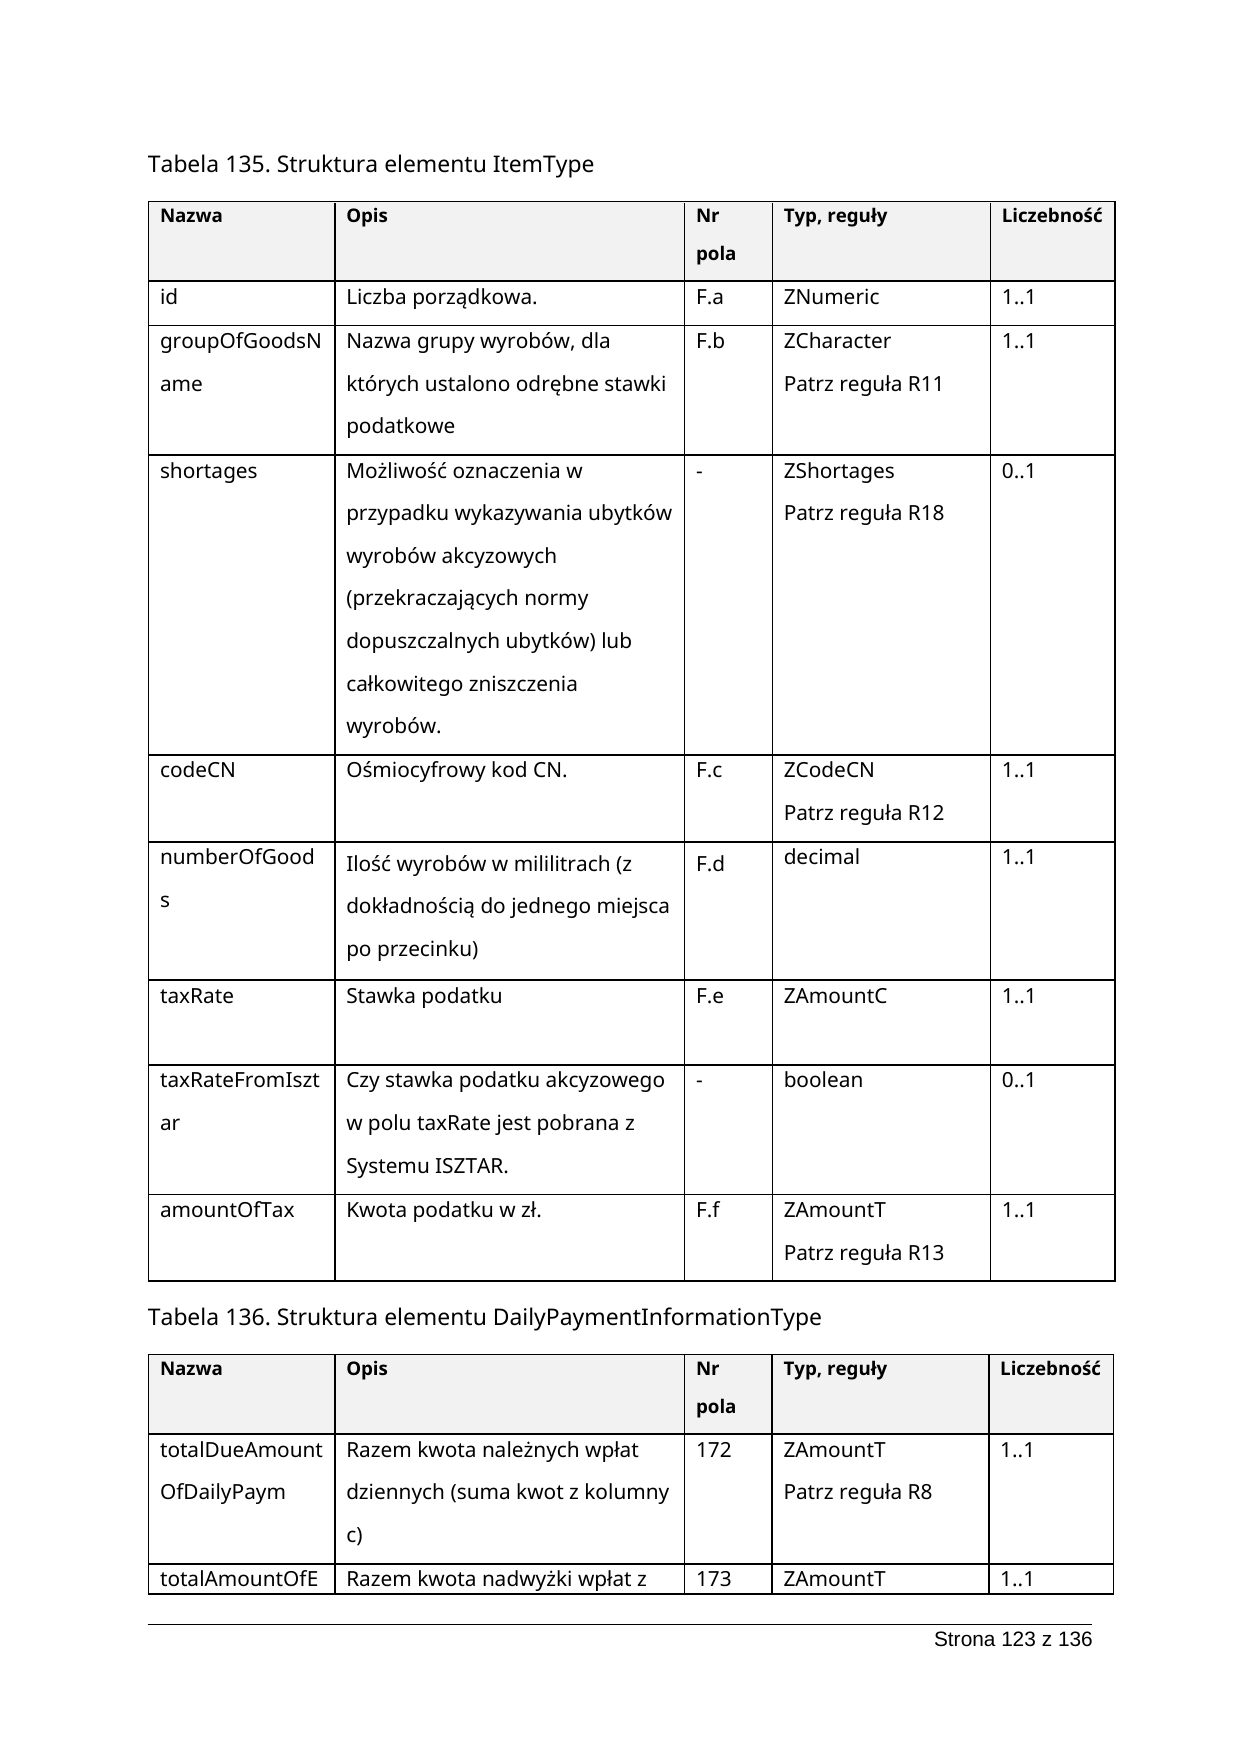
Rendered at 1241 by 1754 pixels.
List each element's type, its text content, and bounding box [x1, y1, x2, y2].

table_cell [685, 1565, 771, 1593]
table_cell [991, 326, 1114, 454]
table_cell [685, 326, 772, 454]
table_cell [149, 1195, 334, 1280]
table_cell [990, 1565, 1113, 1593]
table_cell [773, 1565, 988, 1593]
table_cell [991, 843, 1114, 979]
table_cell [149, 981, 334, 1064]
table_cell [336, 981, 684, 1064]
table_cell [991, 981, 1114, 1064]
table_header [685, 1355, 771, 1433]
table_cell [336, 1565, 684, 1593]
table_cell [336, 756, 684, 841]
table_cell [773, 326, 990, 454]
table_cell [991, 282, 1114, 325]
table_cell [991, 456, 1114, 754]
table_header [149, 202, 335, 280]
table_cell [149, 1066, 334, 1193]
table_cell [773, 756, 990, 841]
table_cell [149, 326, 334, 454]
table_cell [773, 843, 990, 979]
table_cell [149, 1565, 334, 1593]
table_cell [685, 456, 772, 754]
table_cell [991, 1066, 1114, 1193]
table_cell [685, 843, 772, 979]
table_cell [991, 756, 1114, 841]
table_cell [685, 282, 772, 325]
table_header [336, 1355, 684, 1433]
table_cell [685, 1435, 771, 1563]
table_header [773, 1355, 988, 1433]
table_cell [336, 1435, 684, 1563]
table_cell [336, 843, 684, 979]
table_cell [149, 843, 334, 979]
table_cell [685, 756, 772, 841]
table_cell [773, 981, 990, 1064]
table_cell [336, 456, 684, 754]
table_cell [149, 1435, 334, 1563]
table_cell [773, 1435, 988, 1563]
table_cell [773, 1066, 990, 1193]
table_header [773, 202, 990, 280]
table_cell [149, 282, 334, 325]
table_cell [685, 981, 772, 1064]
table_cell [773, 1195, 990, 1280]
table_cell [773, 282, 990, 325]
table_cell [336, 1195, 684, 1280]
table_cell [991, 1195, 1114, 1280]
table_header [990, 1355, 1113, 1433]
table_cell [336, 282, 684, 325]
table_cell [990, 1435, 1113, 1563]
text Tabela 136. Struktura elementu DailyPaymentInformationType [148, 1301, 1092, 1332]
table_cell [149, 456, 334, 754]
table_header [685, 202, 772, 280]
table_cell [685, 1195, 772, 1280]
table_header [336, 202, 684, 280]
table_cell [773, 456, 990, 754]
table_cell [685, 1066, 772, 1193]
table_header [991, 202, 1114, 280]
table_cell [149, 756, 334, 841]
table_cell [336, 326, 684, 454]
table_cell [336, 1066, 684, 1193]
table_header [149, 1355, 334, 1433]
text Tabela 135. Struktura elementu ItemType [148, 148, 1092, 179]
